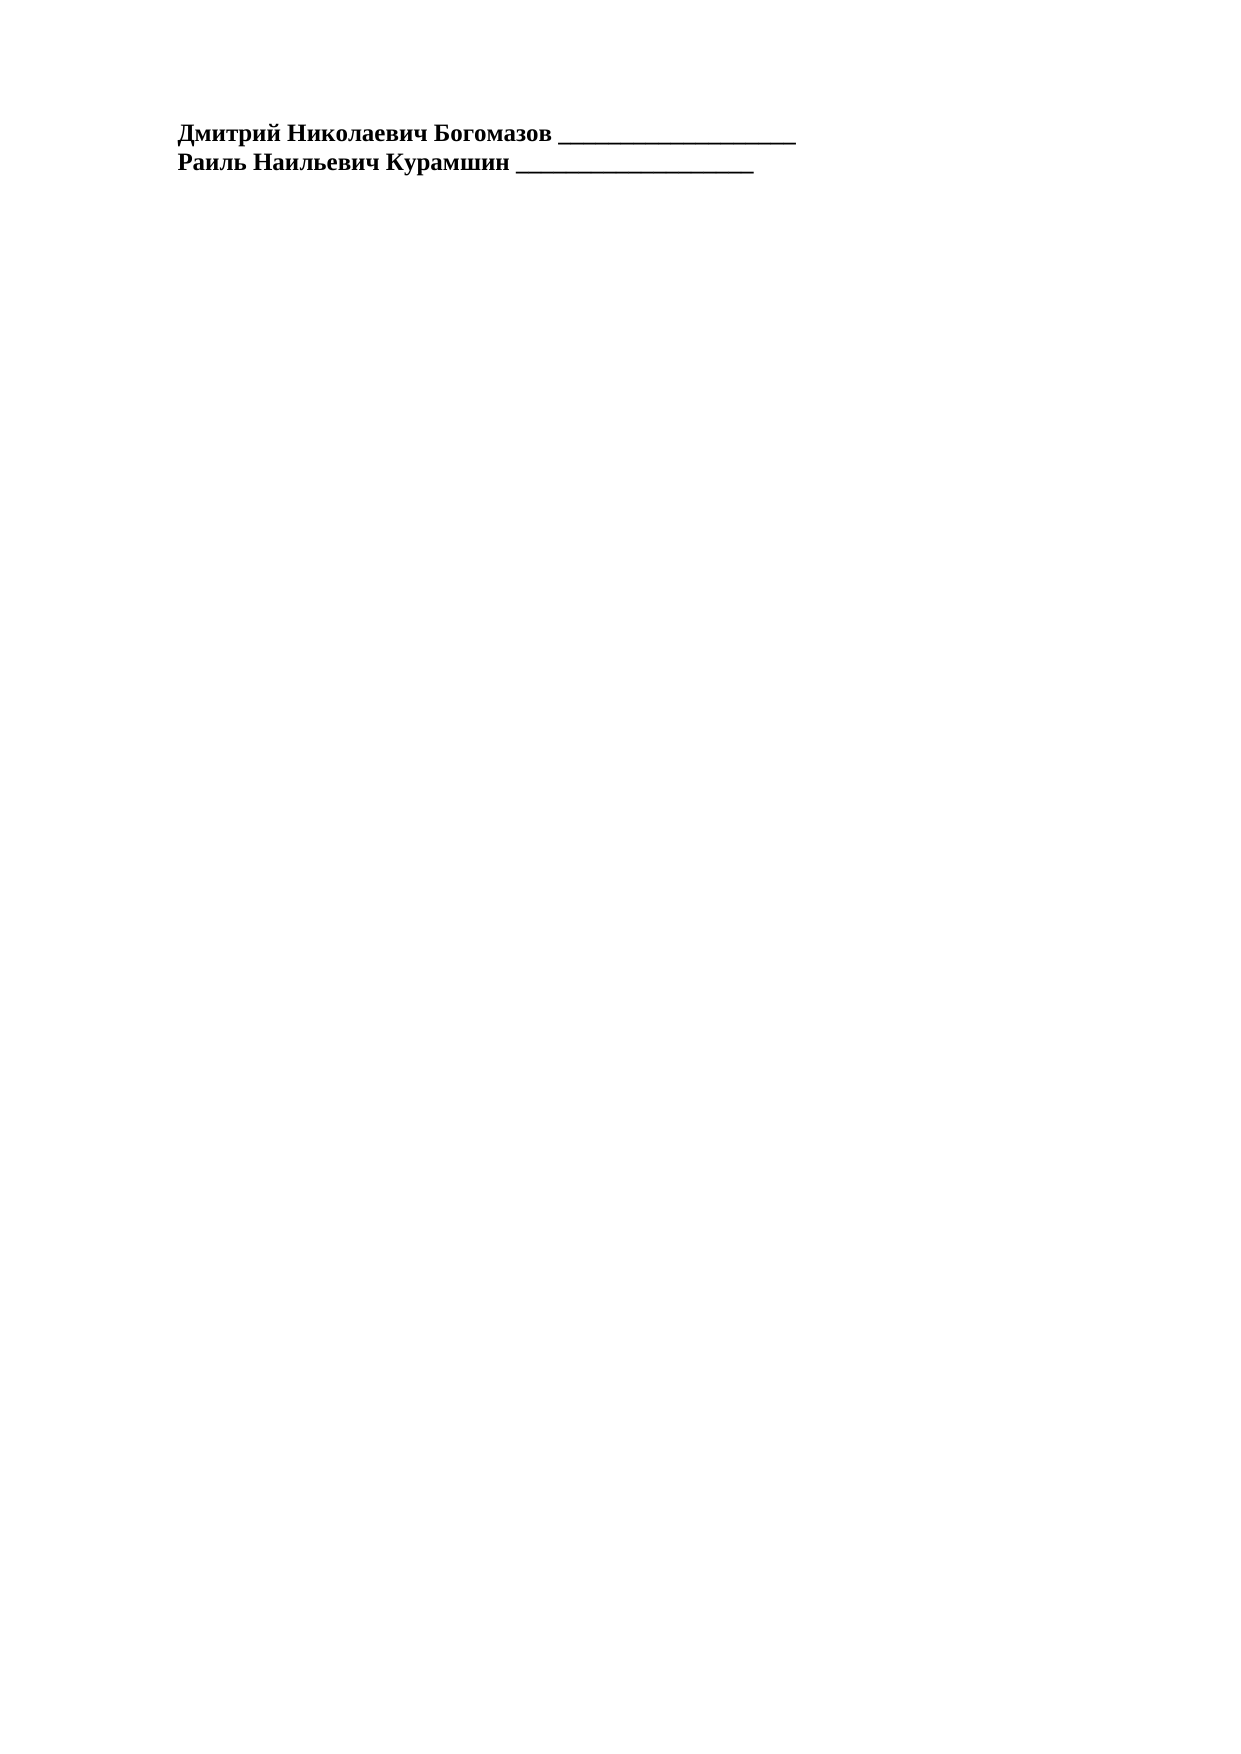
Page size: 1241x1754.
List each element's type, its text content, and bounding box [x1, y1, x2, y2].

text Раиль Наильевич Курамшин ___________________ [177, 147, 1152, 176]
text Дмитрий Николаевич Богомазов ___________________ [177, 118, 1152, 147]
